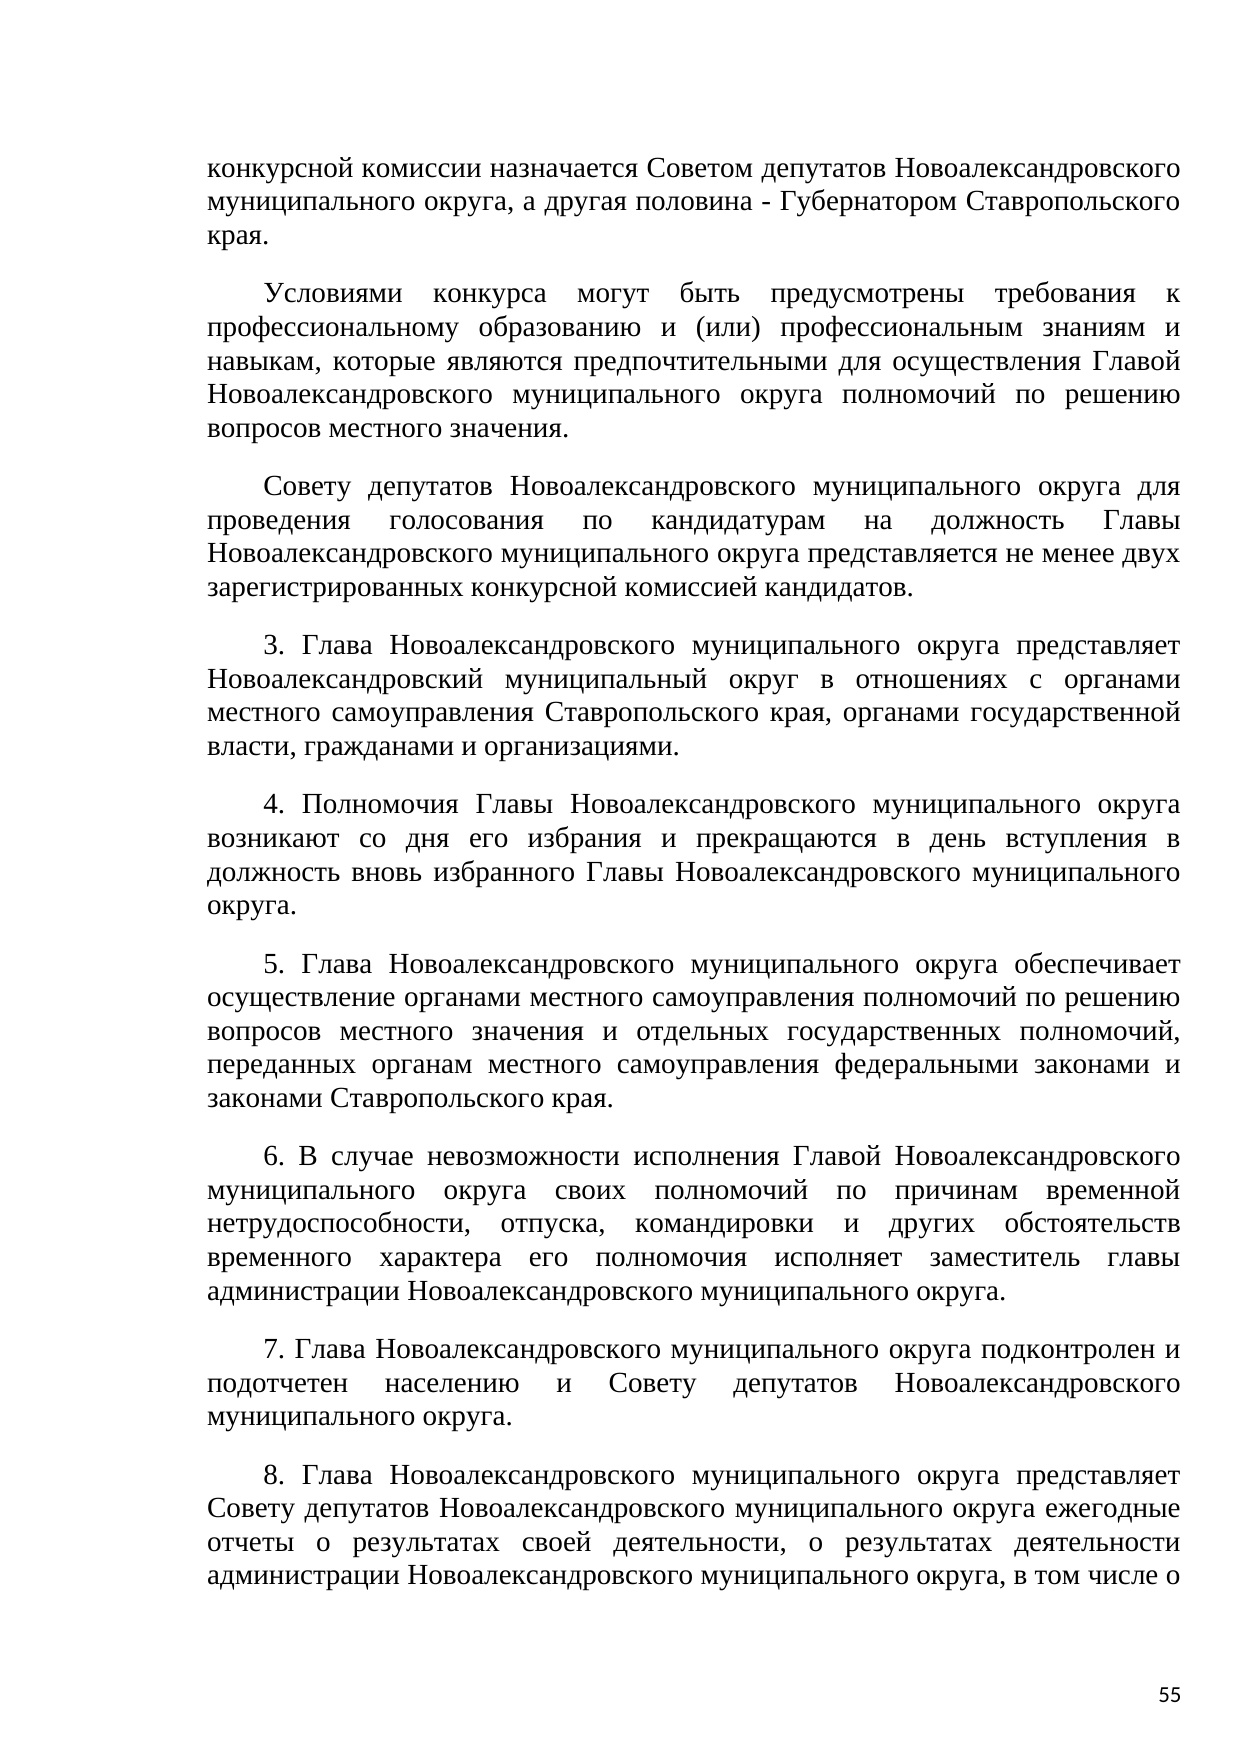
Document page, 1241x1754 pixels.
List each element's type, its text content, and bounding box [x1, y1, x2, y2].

text 7. Глава Новоалександровского муниципального округа подконтролен и подотчетен населению и Совету депутатов Новоалександровского муниципального округа. [207, 1331, 1181, 1432]
text 6. В случае невозможности исполнения Главой Новоалександровского муниципального округа своих полномочий по причинам временной нетрудоспособности, отпуска, командировки и других обстоятельств временного характера его полномочия исполняет заместитель главы администрации Новоалександровского муниципального округа. [207, 1138, 1181, 1306]
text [207, 1457, 1181, 1591]
text 4. Полномочия Главы Новоалександровского муниципального округа возникают со дня его избрания и прекращаются в день вступления в должность вновь избранного Главы Новоалександровского муниципального округа. [207, 787, 1181, 921]
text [207, 150, 1181, 251]
text Совету депутатов Новоалександровского муниципального округа для проведения голосования по кандидатурам на должность Главы Новоалександровского муниципального округа представляется не менее двух зарегистрированных конкурсной комиссией кандидатов. [207, 468, 1181, 602]
text 3. Глава Новоалександровского муниципального округа представляет Новоалександровский муниципальный округ в отношениях с органами местного самоуправления Ставропольского края, органами государственной власти, гражданами и организациями. [207, 627, 1181, 762]
text Условиями конкурса могут быть предусмотрены требования к профессиональному образованию и (или) профессиональным знаниям и навыкам, которые являются предпочтительными для осуществления Главой Новоалександровского муниципального округа полномочий по решению вопросов местного значения. [207, 276, 1181, 443]
text 5. Глава Новоалександровского муниципального округа обеспечивает осуществление органами местного самоуправления полномочий по решению вопросов местного значения и отдельных государственных полномочий, переданных органам местного самоуправления федеральными законами и законами Ставропольского края. [207, 946, 1181, 1113]
